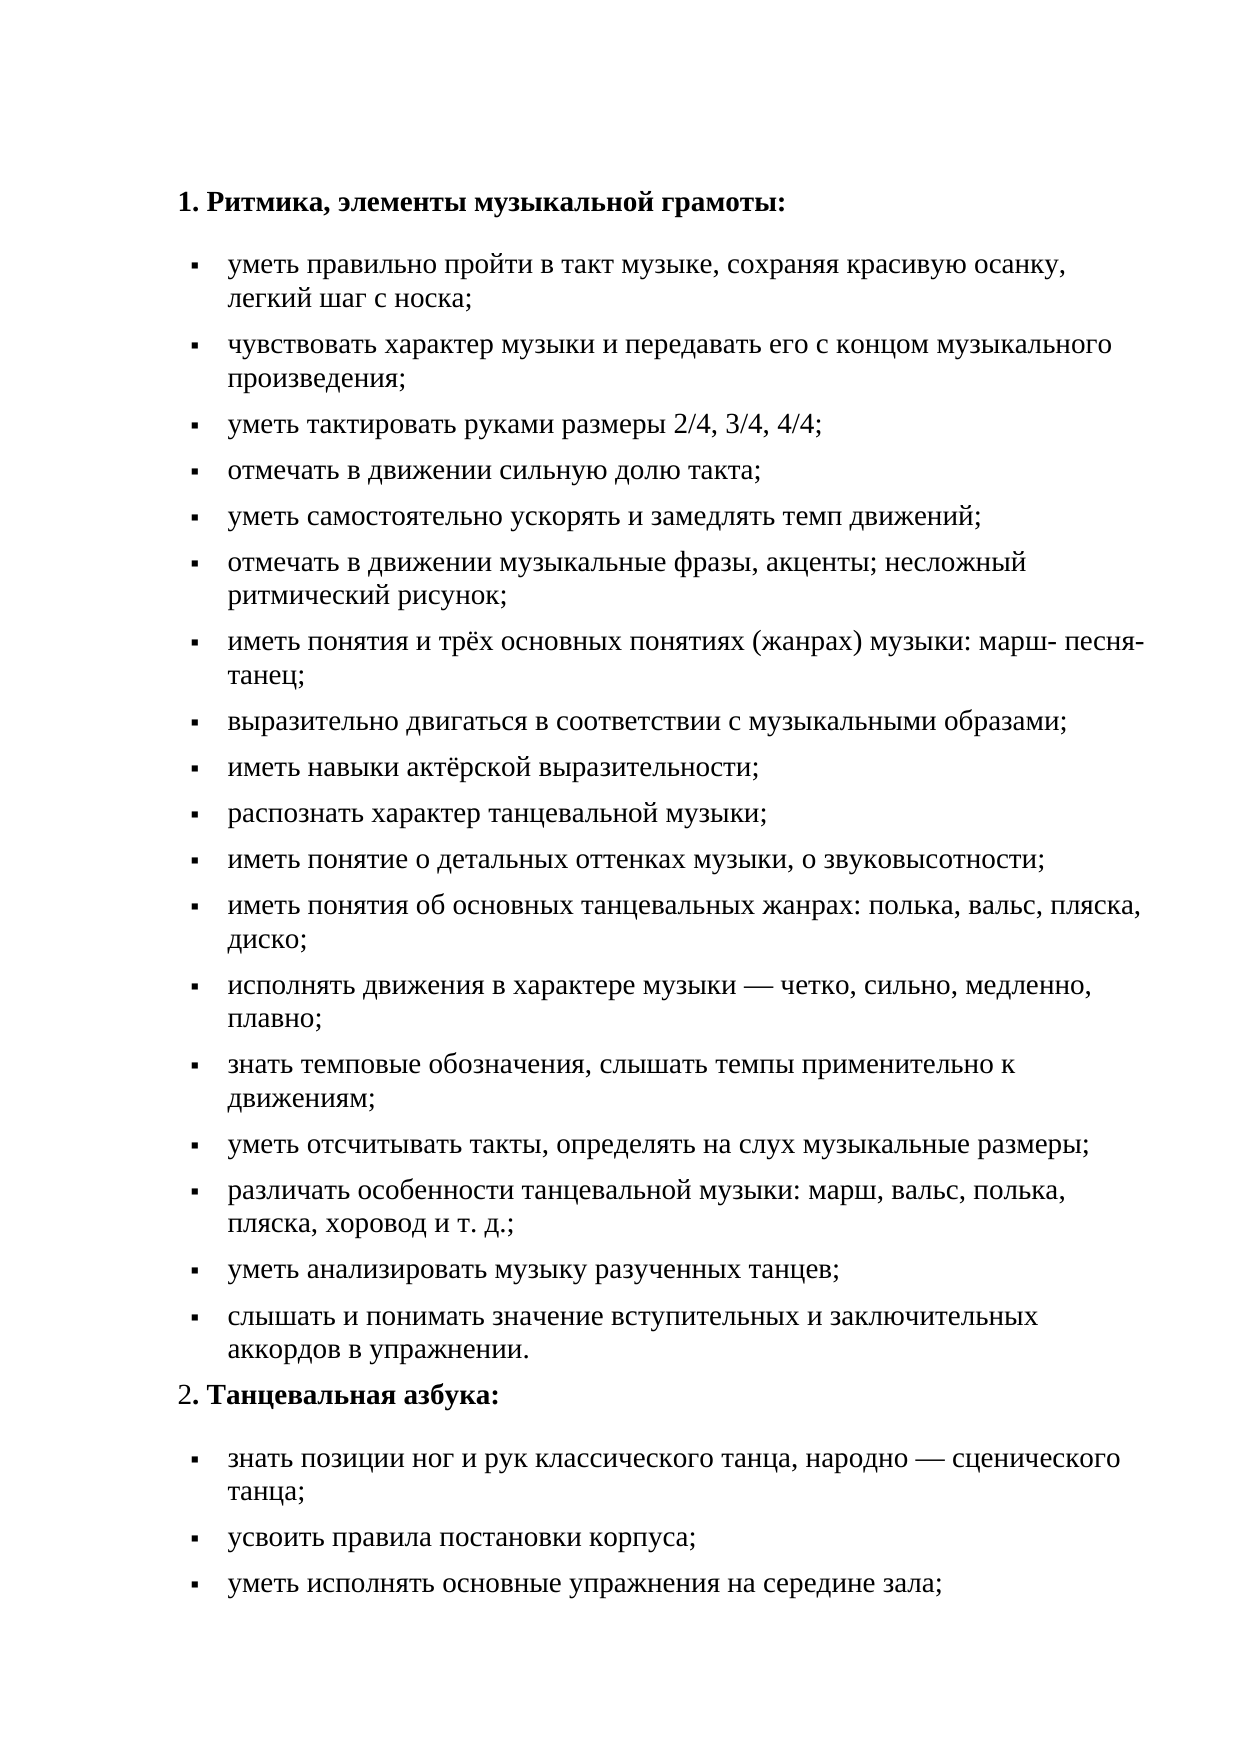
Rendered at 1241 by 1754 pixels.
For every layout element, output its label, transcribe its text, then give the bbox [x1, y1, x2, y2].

list иметь понятие о детальных оттенках музыки, о звуковысотности; [190, 841, 1152, 875]
list отмечать в движении музыкальные фразы, акценты; несложный ритмический рисунок; [190, 544, 1152, 611]
list исполнять движения в характере музыки — четко, сильно, медленно, плавно; [190, 967, 1152, 1034]
list чувствовать характер музыки и передавать его с концом музыкального произведения; [190, 326, 1152, 393]
list различать особенности танцевальной музыки: марш, вальс, полька, пляска, хоровод и т. д.; [190, 1172, 1152, 1239]
list выразительно двигаться в соответствии с музыкальными образами; [190, 703, 1152, 737]
list знать позиции ног и рук классического танца, народно — сценического танца; [190, 1440, 1152, 1507]
list слышать и понимать значение вступительных и заключительных аккордов в упражнении. [190, 1298, 1152, 1365]
list уметь самостоятельно ускорять и замедлять темп движений; [190, 498, 1152, 531]
text 1. Ритмика, элементы музыкальной грамоты: [177, 184, 1152, 217]
list уметь исполнять основные упражнения на середине зала; [190, 1566, 1152, 1599]
list иметь навыки актёрской выразительности; [190, 749, 1152, 783]
list уметь правильно пройти в такт музыке, сохраняя красивую осанку, легкий шаг с носка; [190, 247, 1152, 314]
list отмечать в движении сильную долю такта; [190, 452, 1152, 485]
list уметь отсчитывать такты, определять на слух музыкальные размеры; [190, 1126, 1152, 1159]
list знать темповые обозначения, слышать темпы применительно к движениям; [190, 1046, 1152, 1113]
list иметь понятия об основных танцевальных жанрах: полька, вальс, пляска, диско; [190, 887, 1152, 954]
list усвоить правила постановки корпуса; [190, 1519, 1152, 1553]
list распознать характер танцевальной музыки; [190, 795, 1152, 829]
text 2. Танцевальная азбука: [177, 1377, 1152, 1411]
list уметь тактировать руками размеры 2/4, 3/4, 4/4; [190, 406, 1152, 439]
list уметь анализировать музыку разученных танцев; [190, 1252, 1152, 1285]
list иметь понятия и трёх основных понятиях (жанрах) музыки: марш- песня-танец; [190, 623, 1152, 691]
